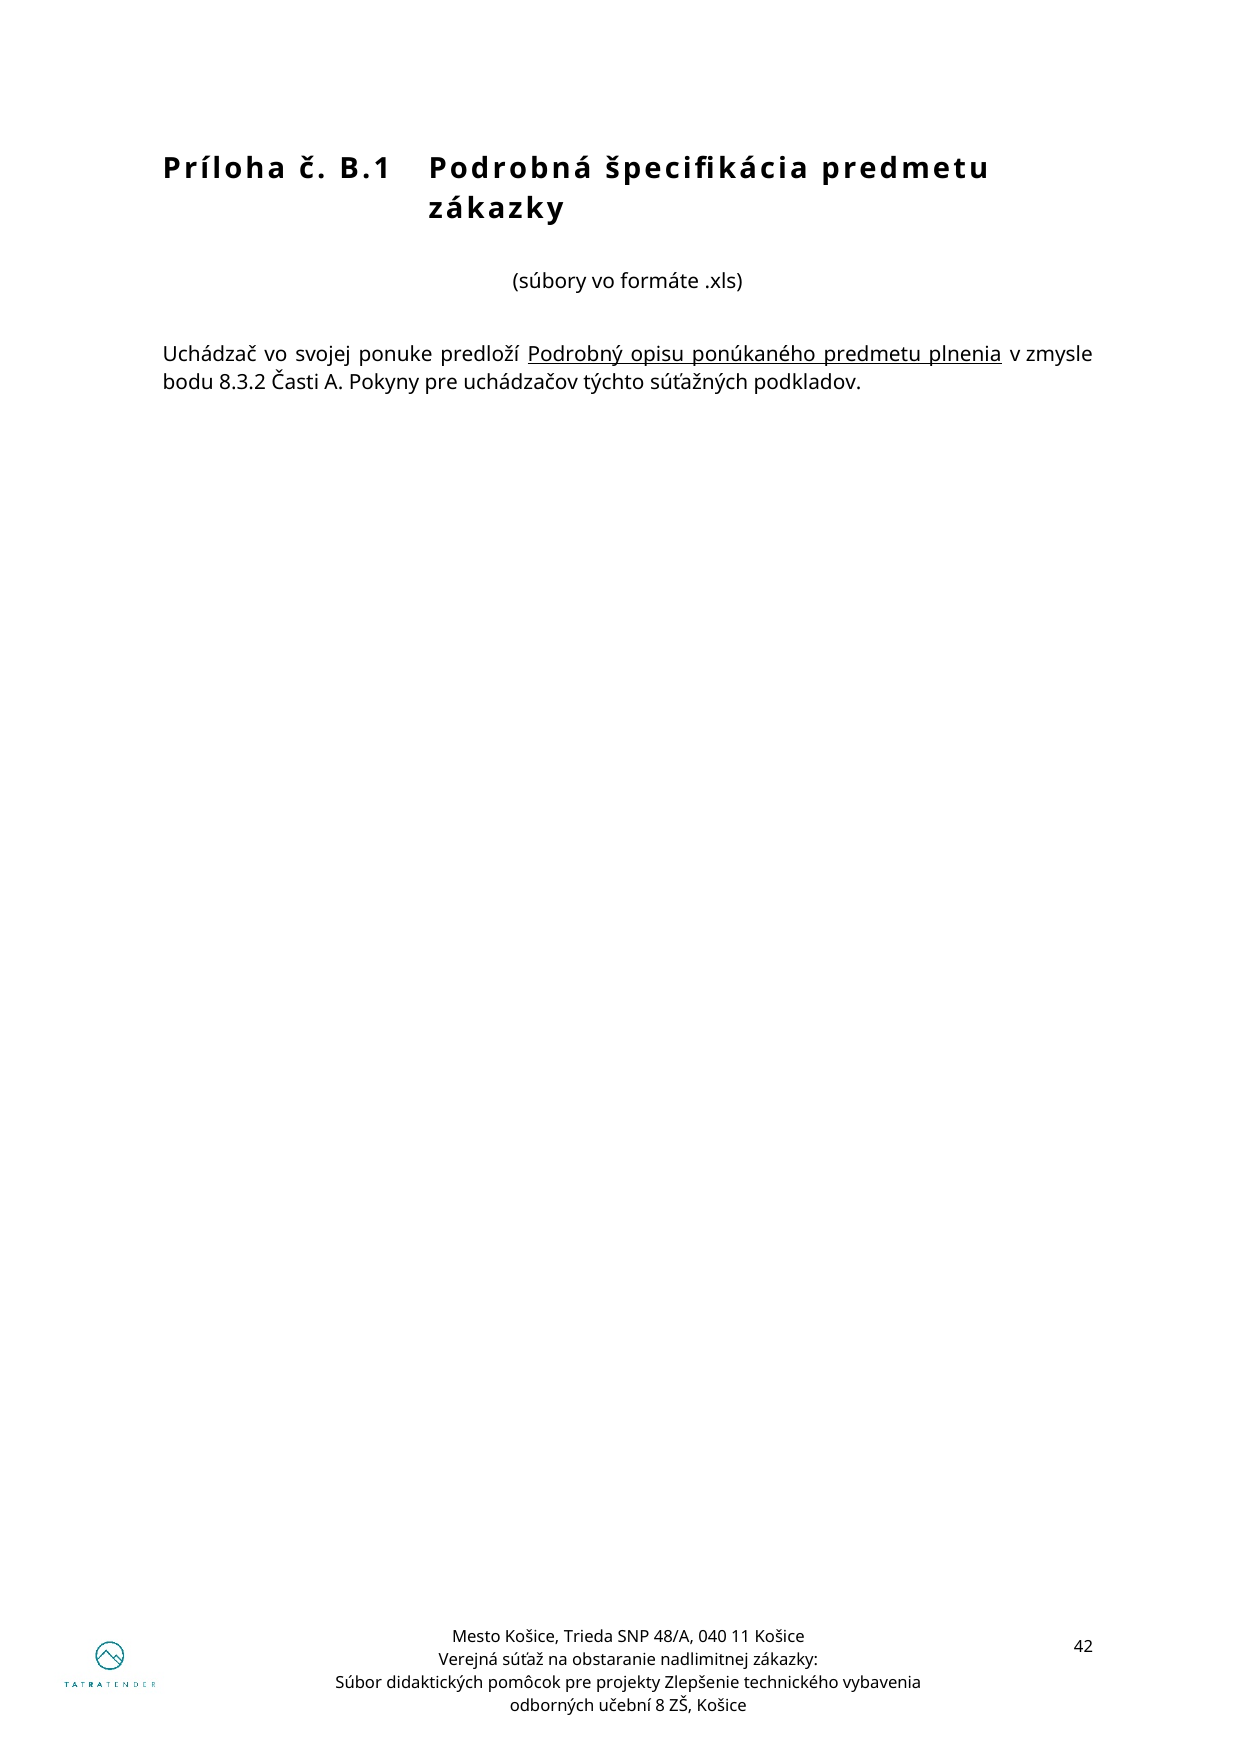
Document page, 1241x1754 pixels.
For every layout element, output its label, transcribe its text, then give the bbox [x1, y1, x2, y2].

text Uchádzač vo svojej ponuke predloží Podrobný opisu ponúkaného predmetu plnenia v zmysle bodu 8.3.2 Časti A. Pokyny pre uchádzačov týchto súťažných podkladov. [162, 339, 1093, 396]
text (súbory vo formáte .xls) [162, 267, 1093, 295]
text Príloha č. B.1 Podrobná špecifikácia predmetu zákazky [162, 148, 1093, 227]
picture [43, 1617, 176, 1711]
